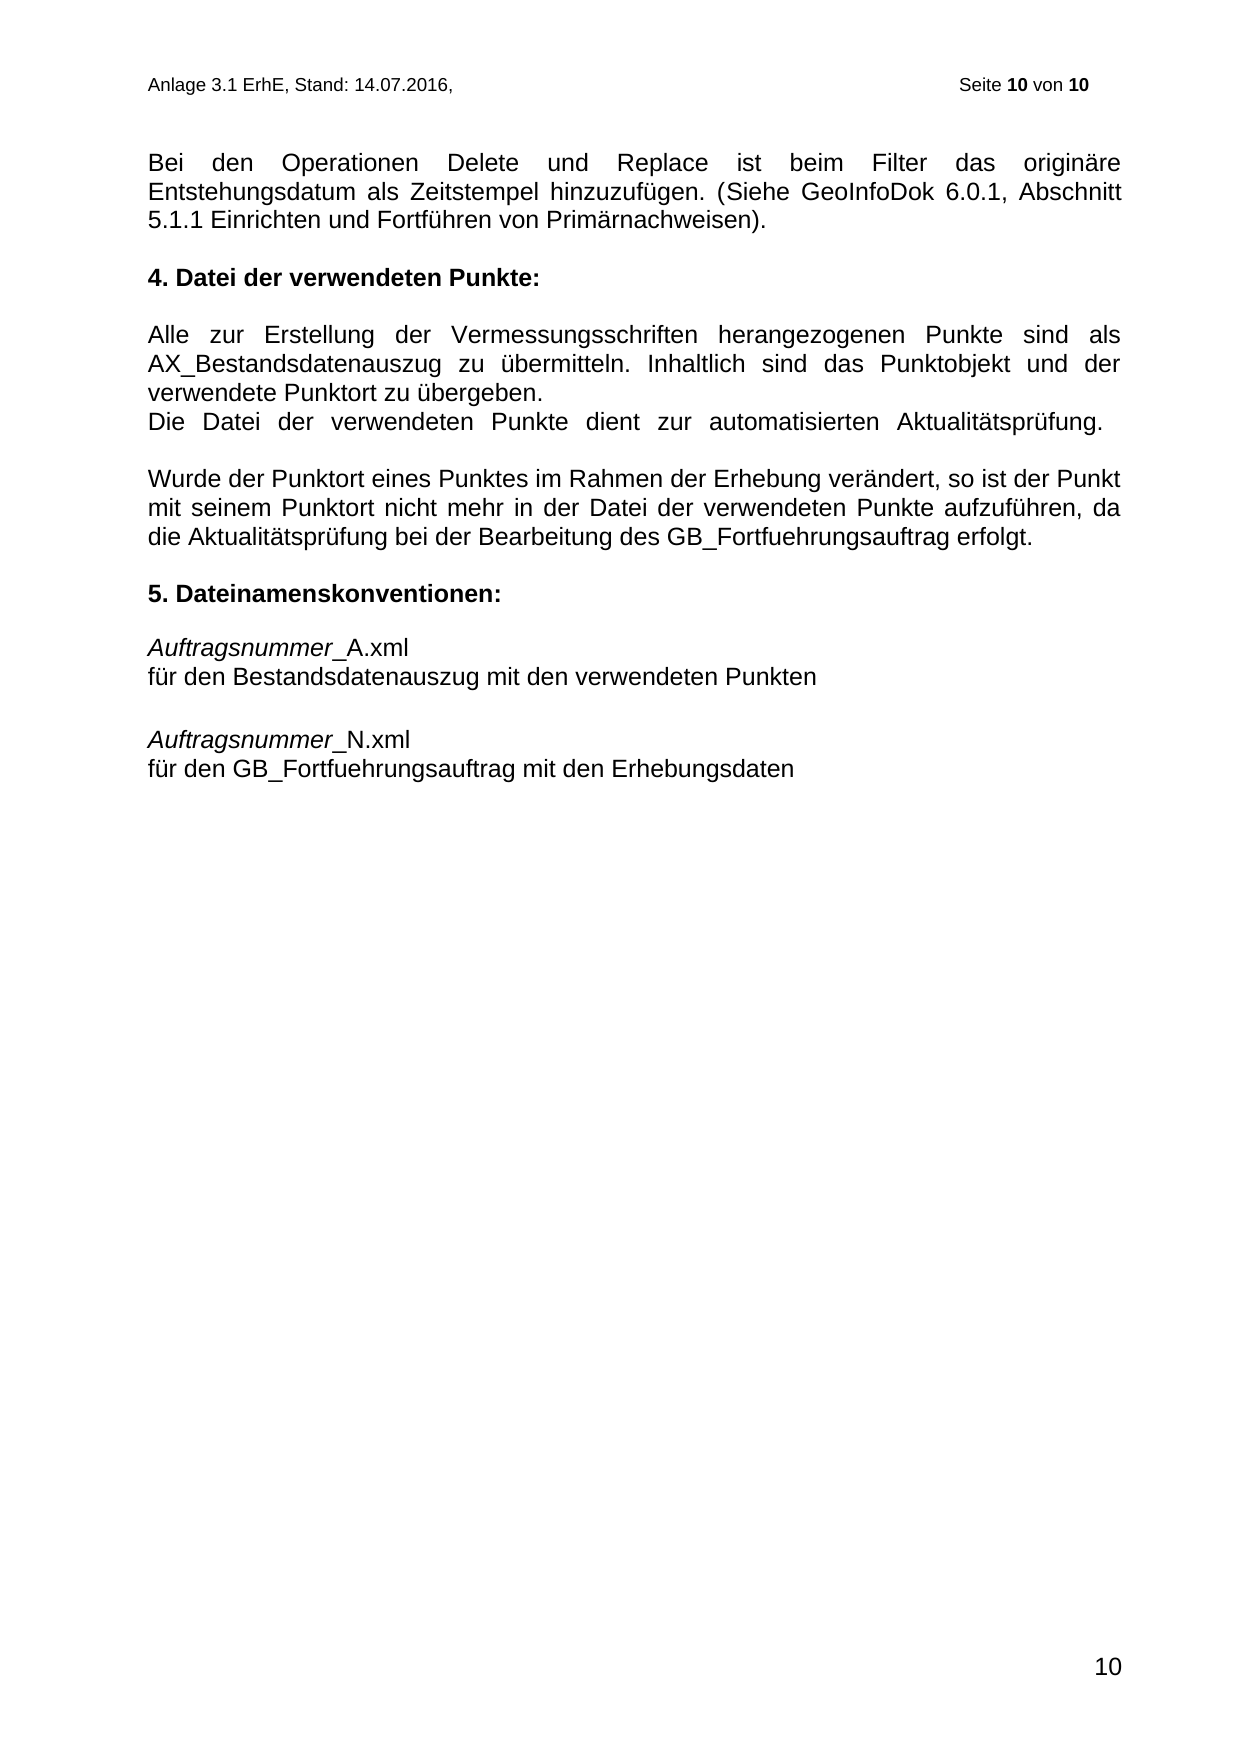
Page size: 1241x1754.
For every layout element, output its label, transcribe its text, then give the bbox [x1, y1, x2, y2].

text 4. Datei der verwendeten Punkte: [148, 263, 1122, 291]
subtitle Auftragsnummer_A.xml für den Bestandsdatenauszug mit den verwendeten Punkten [148, 633, 1122, 690]
text 5. Dateinamenskonventionen: [148, 579, 1122, 608]
text Alle zur Erstellung der Vermessungsschriften herangezogenen Punkte sind als AX_Bestandsdatenauszug zu übermitteln. Inhaltlich sind das Punktobjekt und der verwendete Punktort zu übergeben. [148, 320, 1122, 406]
text Bei den Operationen Delete und Replace ist beim Filter das originäre Entstehungsdatum als Zeitstempel hinzuzufügen. (Siehe GeoInfoDok 6.0.1, Abschnitt 5.1.1 Einrichten und Fortführen von Primärnachweisen). [148, 148, 1122, 234]
text Die Datei der verwendeten Punkte dient zur automatisierten Aktualitätsprüfung. [148, 406, 1122, 464]
text Auftragsnummer_N.xml für den GB_Fortfuehrungsauftrag mit den Erhebungsdaten [148, 725, 1122, 783]
text Wurde der Punktort eines Punktes im Rahmen der Erhebung verändert, so ist der Punkt mit seinem Punktort nicht mehr in der Datei der verwendeten Punkte aufzuführen, da die Aktualitätsprüfung bei der Bearbeitung des GB_Fortfuehrungsauftrag erfolgt. [148, 464, 1122, 550]
